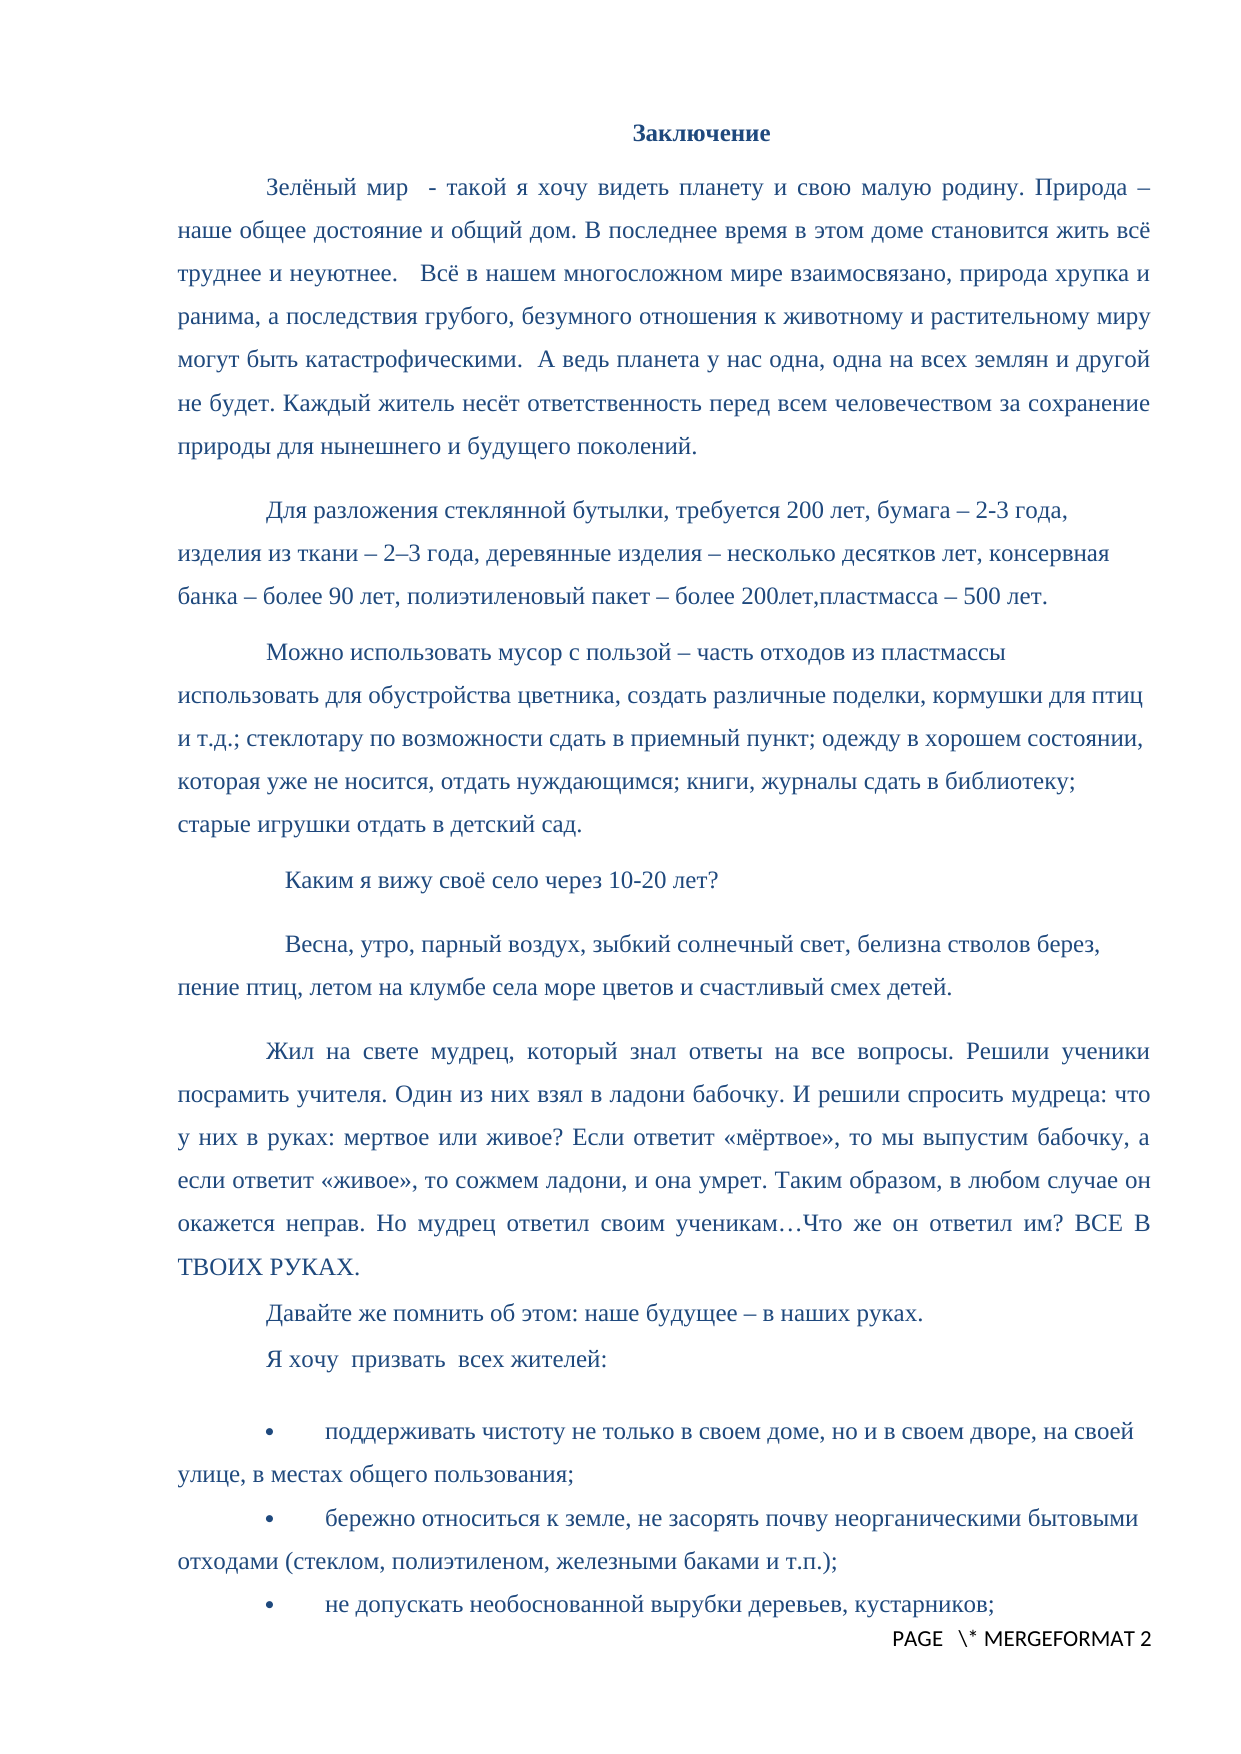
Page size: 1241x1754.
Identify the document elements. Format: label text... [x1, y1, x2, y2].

text Давайте же помнить об этом: наше будущее – в наших руках. [177, 1298, 1152, 1327]
text Для разложения стеклянной бутылки, требуется 200 лет, бумага – 2-3 года, изделия из ткани – 2–3 года, деревянные изделия – несколько десятков лет, консервная банка – более 90 лет, полиэтиленовый пакет – более 200лет,пластмасса – 500 лет. [177, 495, 1152, 610]
list поддерживать чистоту не только в своем доме, но и в своем дворе, на своей улице, в местах общего пользования; [177, 1416, 1152, 1488]
list не допускать необоснованной вырубки деревьев, кустарников; [177, 1589, 1152, 1618]
text Заключение [177, 118, 1152, 147]
text Весна, утро, парный воздух, зыбкий солнечный свет, белизна стволов берез, пение птиц, летом на клумбе села море цветов и счастливый смех детей. [177, 929, 1152, 1001]
list бережно относиться к земле, не засорять почву неорганическими бытовыми отходами (стеклом, полиэтиленом, железными баками и т.п.); [177, 1503, 1152, 1574]
text Я хочу призвать всех жителей: [177, 1344, 1152, 1373]
text Каким я вижу своё село через 10-20 лет? [177, 865, 1152, 894]
text Зелёный мир - такой я хочу видеть планету и свою малую родину. Природа – наше общее достояние и общий дом. В последнее время в этом доме становится жить всё труднее и неуютнее. Всё в нашем многосложном мире взаимосвязано, природа хрупка и ранима, а последствия грубого, безумного отношения к животному и растительному миру могут быть катастрофическими. А ведь планета у нас одна, одна на всех землян и другой не будет. Каждый житель несёт ответственность перед всем человечеством за сохранение природы для нынешнего и будущего поколений. [177, 172, 1152, 459]
text Жил на свете мудрец, который знал ответы на все вопросы. Решили ученики посрамить учителя. Один из них взял в ладони бабочку. И решили спросить мудреца: что у них в руках: мертвое или живое? Если ответит «мёртвое», то мы выпустим бабочку, а если ответит «живое», то сожмем ладони, и она умрет. Таким образом, в любом случае он окажется неправ. Но мудрец ответил своим ученикам…Что же он ответил им? ВСЕ В ТВОИХ РУКАХ. [177, 1036, 1152, 1280]
text Можно использовать мусор с пользой – часть отходов из пластмассы использовать для обустройства цветника, создать различные поделки, кормушки для птиц и т.д.; стеклотару по возможности сдать в приемный пункт; одежду в хорошем состоянии, которая уже не носится, отдать нуждающимся; книги, журналы сдать в библиотеку; старые игрушки отдать в детский сад. [177, 637, 1152, 838]
